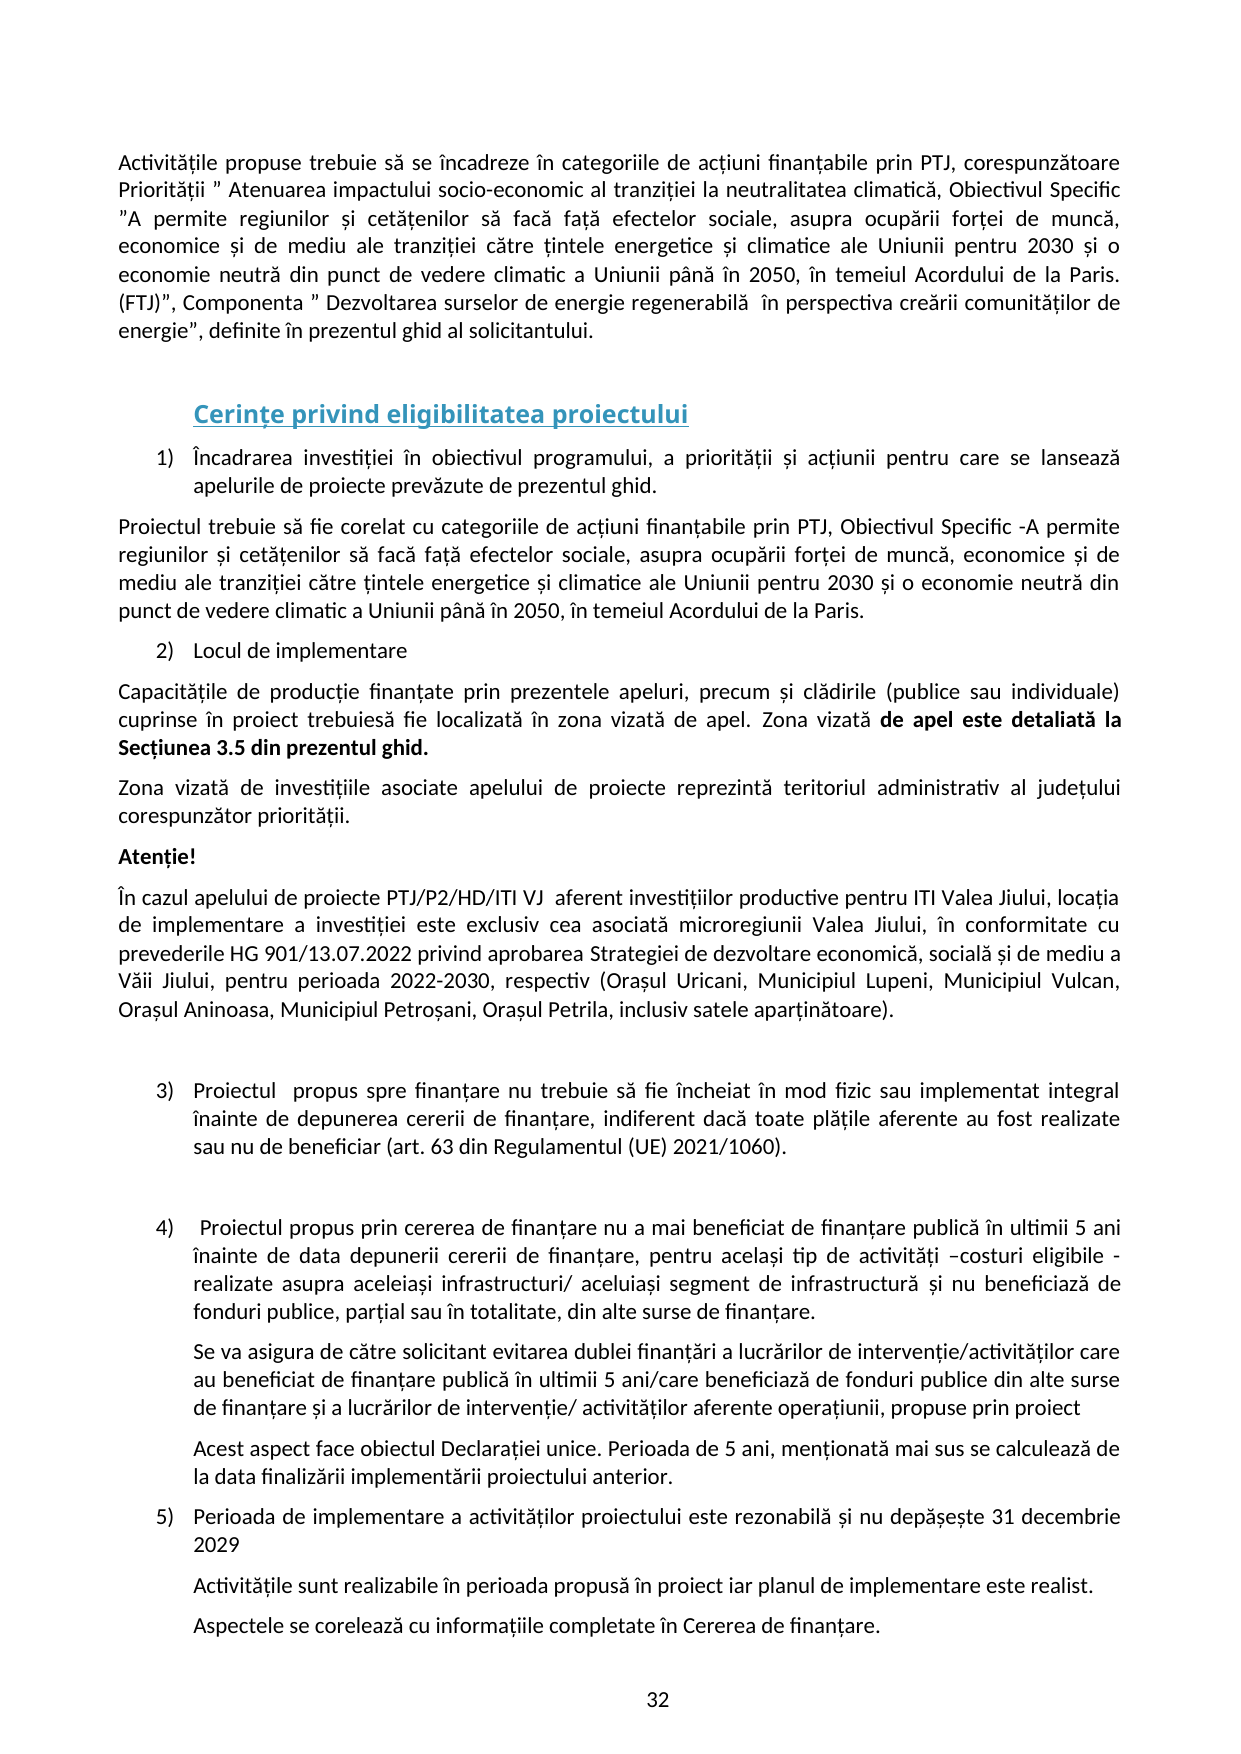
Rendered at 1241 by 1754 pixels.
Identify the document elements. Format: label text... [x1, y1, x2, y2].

text În cazul apelului de proiecte PTJ/P2/HD/ITI VJ aferent investițiilor productive pentru ITI Valea Jiului, locația de implementare a investiției este exclusiv cea asociată microregiunii Valea Jiului, în conformitate cu prevederile HG 901/13.07.2022 privind aprobarea Strategiei de dezvoltare economică, socială și de mediu a Văii Jiului, pentru perioada 2022-2030, respectiv (Orașul Uricani, Municipiul Lupeni, Municipiul Vulcan, Orașul Aninoasa, Municipiul Petroșani, Orașul Petrila, inclusiv satele aparținătoare). [118, 883, 1122, 1023]
list Proiectul propus spre finanțare nu trebuie să fie încheiat în mod fizic sau implementat integral înainte de depunerea cererii de finanțare, indiferent dacă toate plățile aferente au fost realizate sau nu de beneficiar (art. 63 din Regulamentul (UE) 2021/1060). [156, 1076, 1122, 1160]
list Locul de implementare [156, 636, 1122, 664]
text Se va asigura de către solicitant evitarea dublei finanțări a lucrărilor de intervenție/activităților care au beneficiat de finanțare publică în ultimii 5 ani/care beneficiază de fonduri publice din alte surse de finanțare și a lucrărilor de intervenție/ activităților aferente operațiunii, propuse prin proiect [193, 1337, 1122, 1421]
list Proiectul propus prin cererea de finanţare nu a mai beneficiat de finanțare publică în ultimii 5 ani înainte de data depunerii cererii de finanţare, pentru același tip de activități –costuri eligibile - realizate asupra aceleiași infrastructuri/ aceluiași segment de infrastructură şi nu beneficiază de fonduri publice, parțial sau în totalitate, din alte surse de finanțare. [156, 1213, 1122, 1325]
text Capacitățile de producție finanțate prin prezentele apeluri, precum și clădirile (publice sau individuale) cuprinse în proiect trebuiesă fie localizată în zona vizată de apel. Zona vizată de apel este detaliată la Secțiunea 3.5 din prezentul ghid. [118, 677, 1122, 761]
text Activitățile sunt realizabile în perioada propusă în proiect iar planul de implementare este realist. [193, 1571, 1122, 1599]
text Activitățile propuse trebuie să se încadreze în categoriile de acțiuni finanțabile prin PTJ, corespunzătoare Priorității ” Atenuarea impactului socio-economic al tranziției la neutralitatea climatică, Obiectivul Specific ”A permite regiunilor și cetățenilor să facă față efectelor sociale, asupra ocupării forței de muncă, economice și de mediu ale tranziției către țintele energetice și climatice ale Uniunii pentru 2030 și o economie neutră din punct de vedere climatic a Uniunii până în 2050, în temeiul Acordului de la Paris. (FTJ)”, Componenta ” Dezvoltarea surselor de energie regenerabilă în perspectiva creării comunităților de energie”, definite în prezentul ghid al solicitantului. [118, 148, 1122, 344]
text Zona vizată de investițiile asociate apelului de proiecte reprezintă teritoriul administrativ al județului corespunzător priorității. [118, 773, 1122, 829]
list Perioada de implementare a activităților proiectului este rezonabilă și nu depășește 31 decembrie 2029 [156, 1502, 1122, 1558]
list Încadrarea investiției în obiectivul programului, a priorității și acțiunii pentru care se lansează apelurile de proiecte prevăzute de prezentul ghid. [156, 443, 1122, 499]
text Cerințe privind eligibilitatea proiectului [193, 397, 1122, 431]
text Acest aspect face obiectul Declarației unice. Perioada de 5 ani, menționată mai sus se calculează de la data finalizării implementării proiectului anterior. [193, 1434, 1122, 1490]
text Atenție! [118, 842, 1122, 870]
text Aspectele se corelează cu informațiile completate în Cererea de finanțare. [193, 1612, 1122, 1639]
text Proiectul trebuie să fie corelat cu categoriile de acțiuni finanțabile prin PTJ, Obiectivul Specific -A permite regiunilor și cetățenilor să facă față efectelor sociale, asupra ocupării forței de muncă, economice și de mediu ale tranziției către țintele energetice și climatice ale Uniunii pentru 2030 și o economie neutră din punct de vedere climatic a Uniunii până în 2050, în temeiul Acordului de la Paris. [118, 512, 1122, 624]
